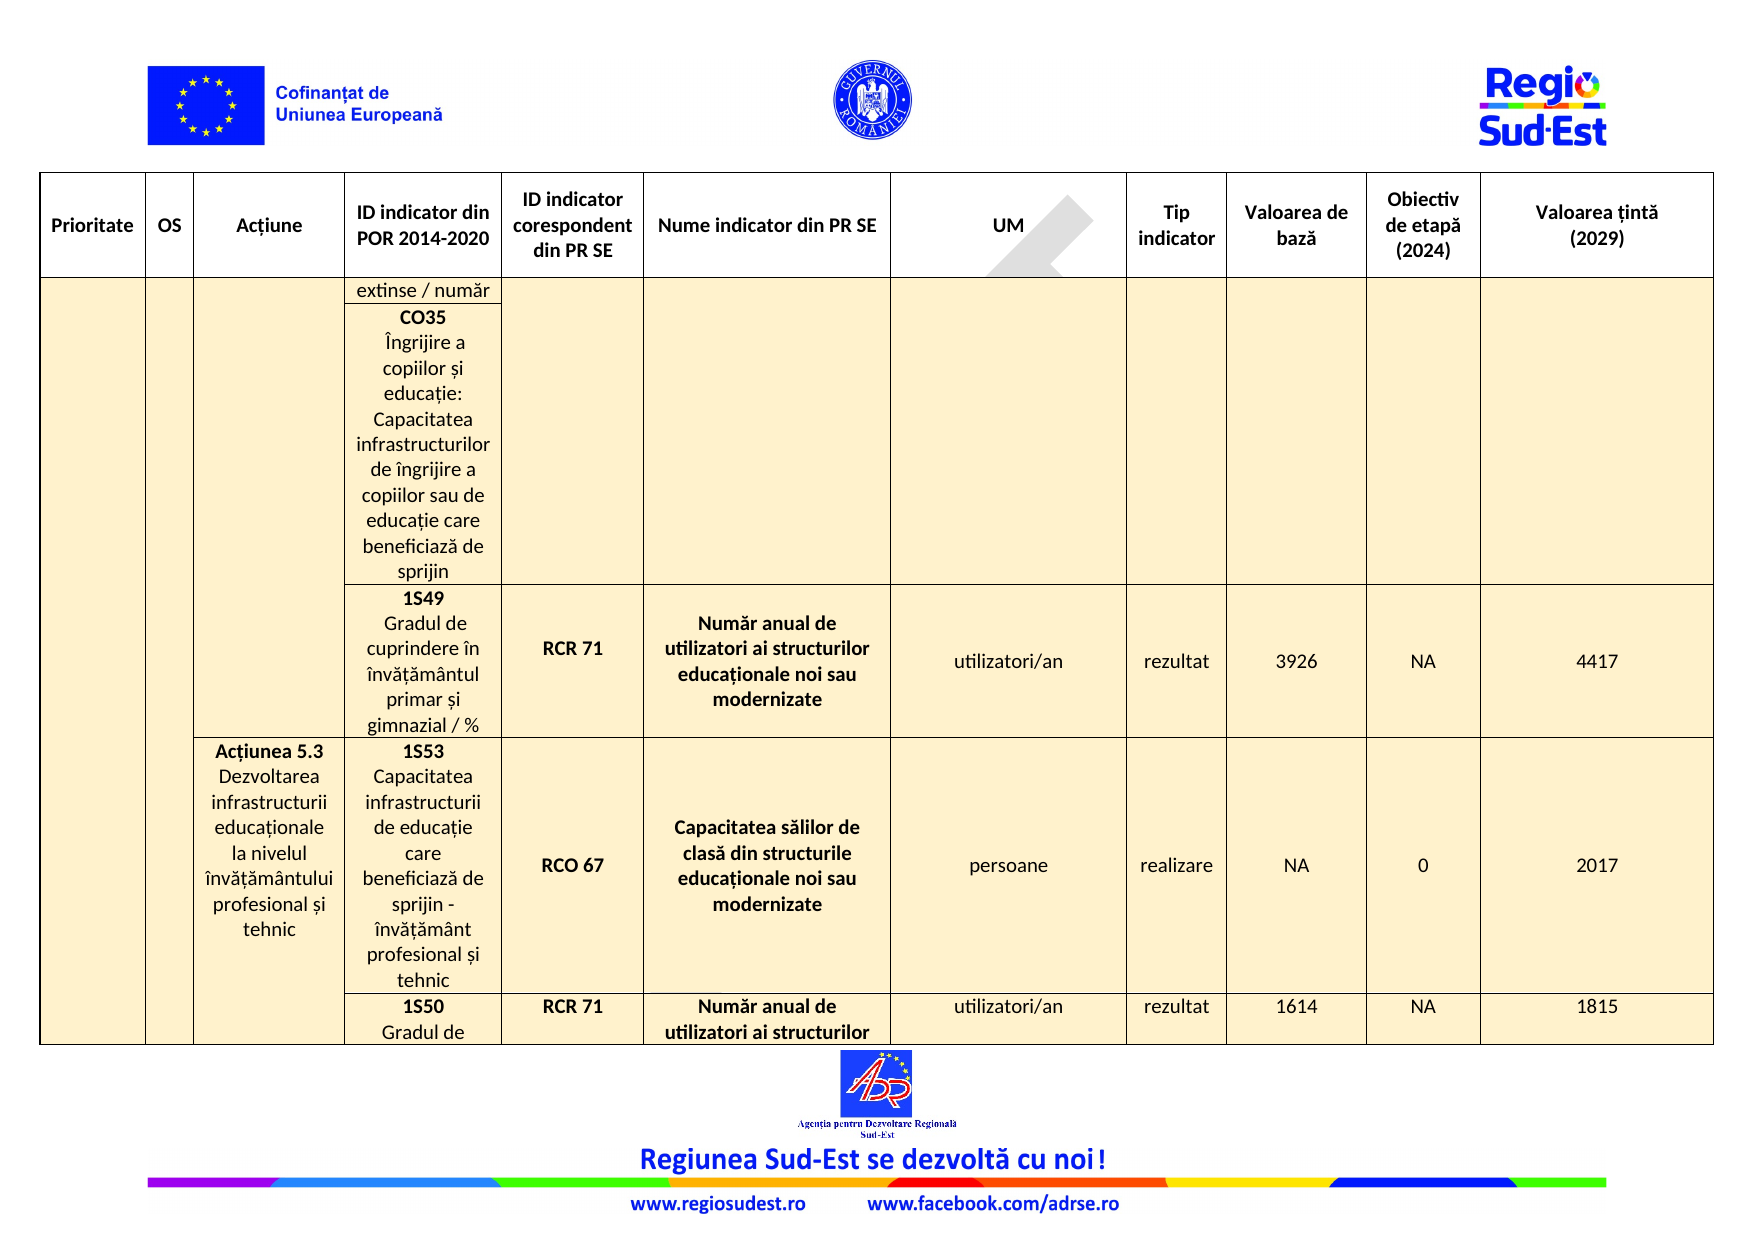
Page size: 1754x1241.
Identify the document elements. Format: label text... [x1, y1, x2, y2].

table_cell rezultat [1127, 994, 1226, 1044]
table_header Tip indicator [1127, 173, 1226, 277]
table_cell Număr anual de utilizatori ai structurilor educaționale noi sau modernizate [644, 585, 890, 737]
table_cell 1815 [1481, 994, 1713, 1044]
table_cell rezultat [1127, 585, 1226, 737]
table_cell NA [1367, 585, 1480, 737]
table_header UM [891, 173, 1126, 277]
table_header Valoarea de bază [1227, 173, 1366, 277]
picture [147, 1148, 1607, 1214]
table_cell utilizatori/an [891, 585, 1126, 737]
table_cell 3926 [1227, 585, 1366, 737]
table_header ID indicator din POR 2014-2020 [345, 173, 501, 277]
table_header Acțiune [194, 173, 344, 277]
table_cell Acțiunea 5.3 Dezvoltarea infrastructurii educaționale la nivelul învățământului profesional și tehnic [194, 738, 344, 1044]
table_cell persoane [891, 738, 1126, 992]
table_cell CO35 Îngrijire a copiilor şi educaţie: Capacitatea infrastructurilor de îngrijire a copiilor sau de educaţie care beneficiază de sprijin [345, 304, 501, 584]
picture [797, 1050, 957, 1138]
table_cell Capacitatea sălilor de clasă din structurile educaționale noi sau modernizate [644, 738, 890, 992]
table_cell 1S50 Gradul de cuprindere în învățământul profesional si tehnic [345, 994, 501, 1044]
table_cell 0 [1367, 738, 1480, 992]
table_cell utilizatori/an [891, 994, 1126, 1044]
picture [147, 59, 1607, 146]
table_cell NA [1227, 738, 1366, 992]
table_cell RCO 67 [502, 738, 643, 992]
table_cell 1S68 Clădiri publice construite/ modernizate/ extinse / număr [345, 278, 501, 303]
table_cell 2017 [1481, 738, 1713, 992]
table_header OS [146, 173, 193, 277]
table_cell 1S49 Gradul de cuprindere în învățământul primar şi gimnazial / % [345, 585, 501, 737]
table_cell 1614 [1227, 994, 1366, 1044]
table_cell realizare [1127, 738, 1226, 992]
table_header ID indicator corespondent din PR SE [502, 173, 643, 277]
table_cell 1S53 Capacitatea infrastructurii de educație care beneficiază de sprijin - învăţământ profesional şi tehnic [345, 738, 501, 992]
table_header Prioritate [41, 173, 145, 277]
table_cell 4417 [1481, 585, 1713, 737]
table_cell NA [1367, 994, 1480, 1044]
table_header Valoarea țintă (2029) [1481, 173, 1713, 277]
table_header Nume indicator din PR SE [644, 173, 890, 277]
table_cell RCR 71 [502, 994, 643, 1044]
table_cell Număr anual de utilizatori ai structurilor educaționale noi sau modernizate [644, 994, 890, 1044]
table_header Obiectiv de etapă (2024) [1367, 173, 1480, 277]
table_cell RCR 71 [502, 585, 643, 737]
